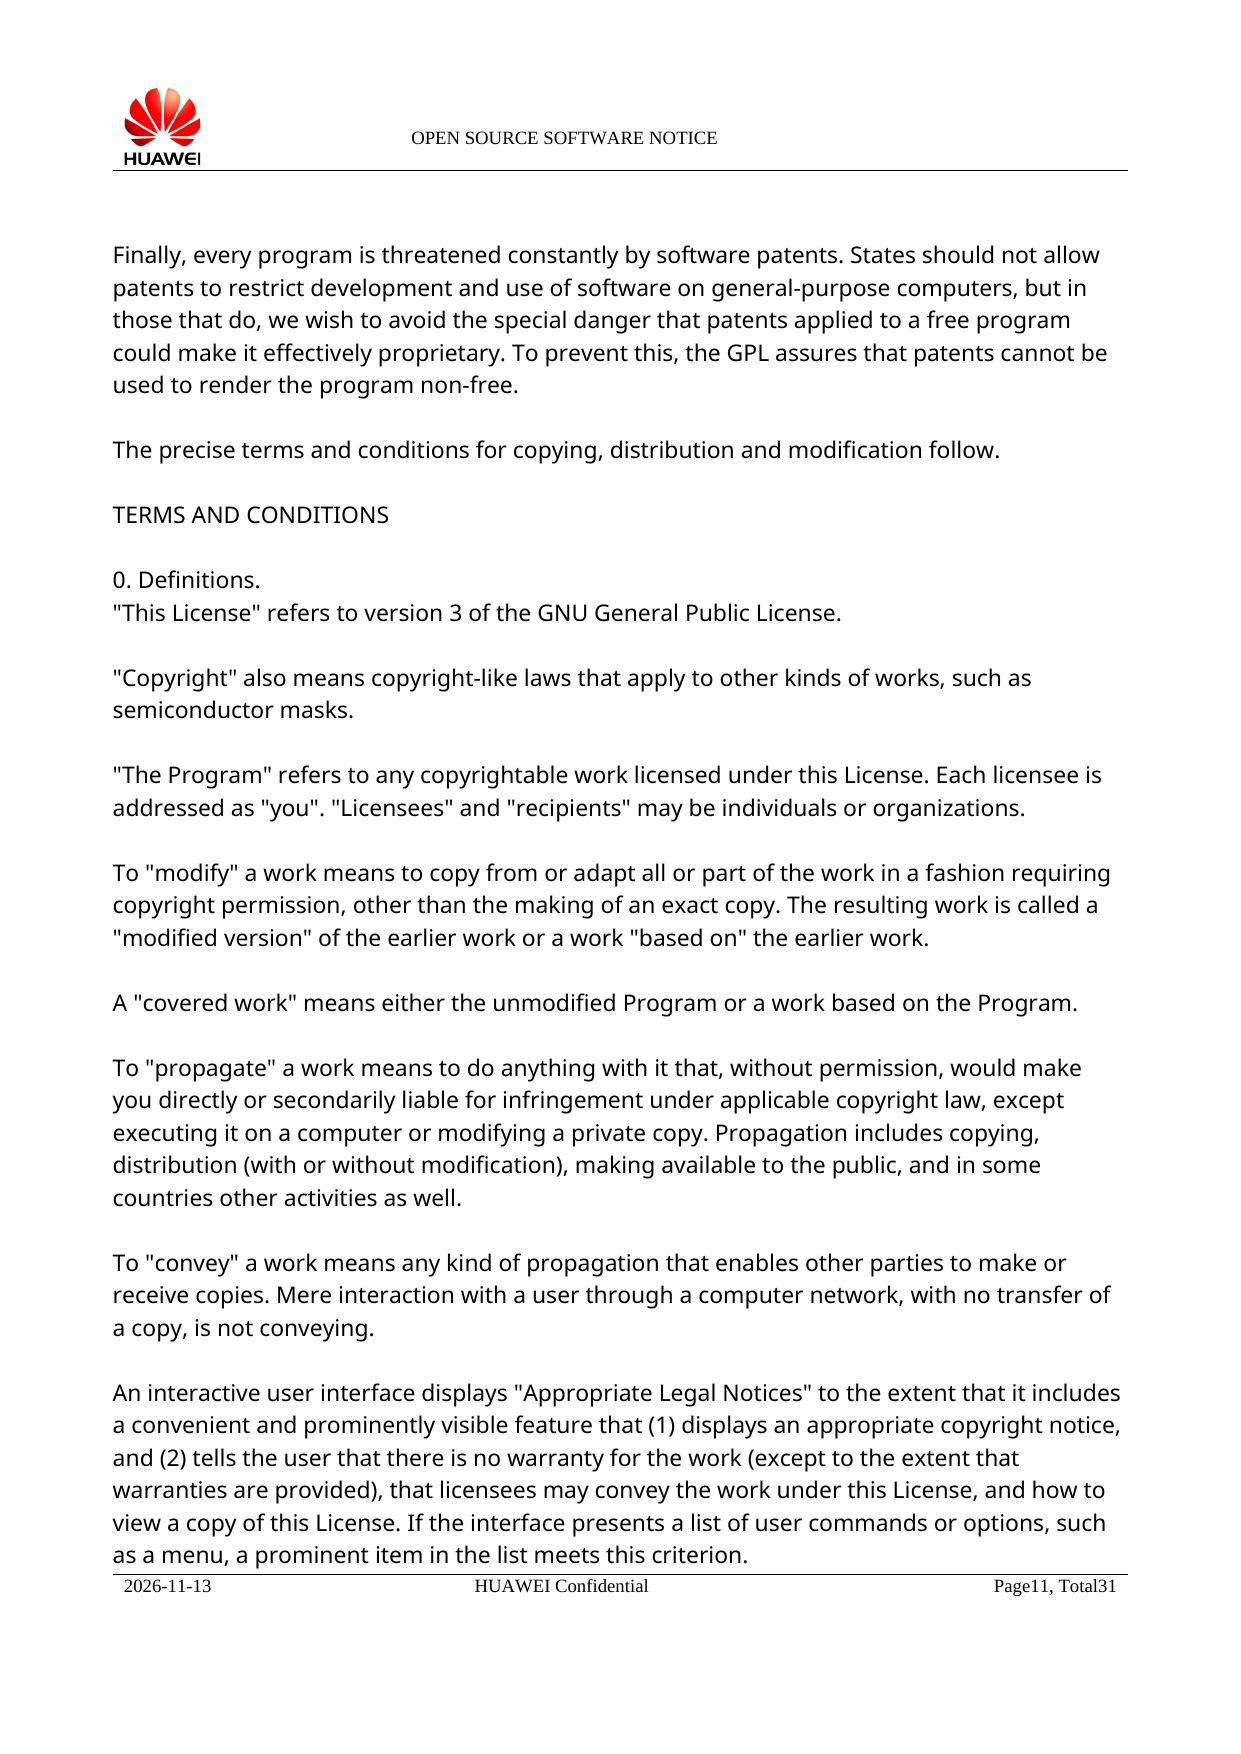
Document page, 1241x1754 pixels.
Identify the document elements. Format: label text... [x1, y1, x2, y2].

text To "propagate" a work means to do anything with it that, without permission, would make you directly or secondarily liable for infringement under applicable copyright law, except executing it on a computer or modifying a private copy. Propagation includes copying, distribution (with or without modification), making available to the public, and in some countries other activities as well. [112, 1051, 1128, 1214]
text "Copyright" also means copyright-like laws that apply to other kinds of works, such as semiconductor masks. [112, 661, 1128, 726]
text "This License" refers to version 3 of the GNU General Public License. [112, 596, 1128, 629]
text To "convey" a work means any kind of propagation that enables other parties to make or receive copies. Mere interaction with a user through a computer network, with no transfer of a copy, is not conveying. [112, 1246, 1128, 1344]
text Finally, every program is threatened constantly by software patents. States should not allow patents to restrict development and use of software on general-purpose computers, but in those that do, we wish to avoid the special danger that patents applied to a free program could make it effectively proprietary. To prevent this, the GPL assures that patents cannot be used to render the program non-free. [112, 239, 1128, 401]
picture [124, 88, 201, 165]
text TERMS AND CONDITIONS [112, 499, 1128, 531]
text "The Program" refers to any copyrightable work licensed under this License. Each licensee is addressed as "you". "Licensees" and "recipients" may be individuals or organizations. [112, 759, 1128, 824]
text A "covered work" means either the unmodified Program or a work based on the Program. [112, 986, 1128, 1019]
text An interactive user interface displays "Appropriate Legal Notices" to the extent that it includes a convenient and prominently visible feature that (1) displays an appropriate copyright notice, and (2) tells the user that there is no warranty for the work (except to the extent that warranties are provided), that licensees may convey the work under this License, and how to view a copy of this License. If the interface presents a list of user commands or options, such as a menu, a prominent item in the list meets this criterion. [112, 1376, 1128, 1571]
text 0. Definitions. [112, 564, 1128, 596]
text The precise terms and conditions for copying, distribution and modification follow. [112, 434, 1128, 466]
text To "modify" a work means to copy from or adapt all or part of the work in a fashion requiring copyright permission, other than the making of an exact copy. The resulting work is called a "modified version" of the earlier work or a work "based on" the earlier work. [112, 856, 1128, 954]
